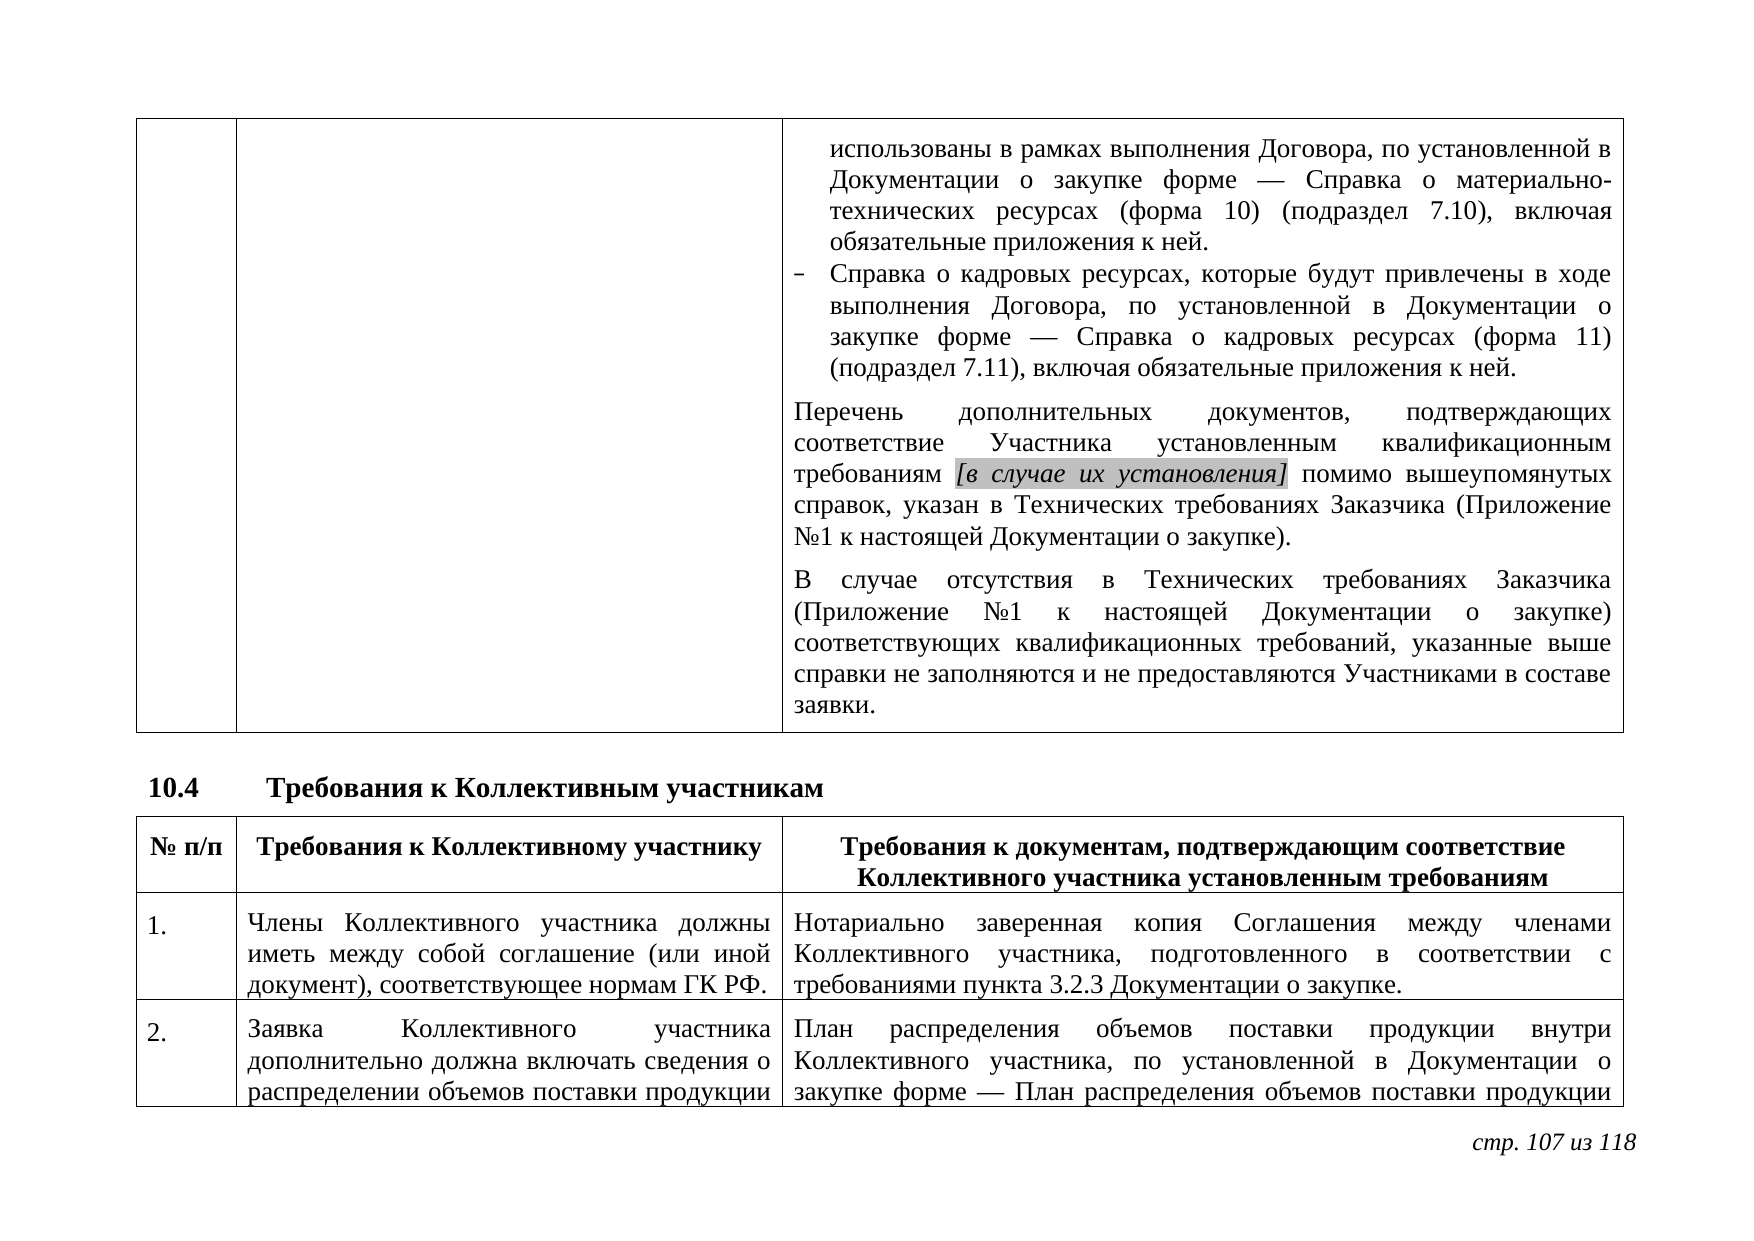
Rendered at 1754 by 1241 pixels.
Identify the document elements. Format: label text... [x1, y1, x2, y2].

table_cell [237, 119, 782, 732]
subtitle Требования к Коллективным участникам [148, 770, 1636, 804]
table_header Требования к документам, подтверждающим соответствие Коллективного участника установленным требованиям [783, 817, 1623, 892]
table_cell [137, 893, 236, 999]
table_header Требования к Коллективному участнику [237, 817, 782, 892]
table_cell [783, 1000, 1623, 1106]
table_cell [783, 119, 1623, 732]
table_cell Нотариально заверенная копия Соглашения между членами Коллективного участника, подготовленного в соответствии с требованиями пункта 3.2.3 Документации о закупке. [783, 893, 1623, 999]
table_cell Члены Коллективного участника должны иметь между собой соглашение (или иной документ), соответствующее нормам ГК РФ. [237, 893, 782, 999]
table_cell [237, 1000, 782, 1106]
table_cell [137, 1000, 236, 1106]
table_header № п/п [137, 817, 236, 892]
table_cell [137, 119, 236, 732]
